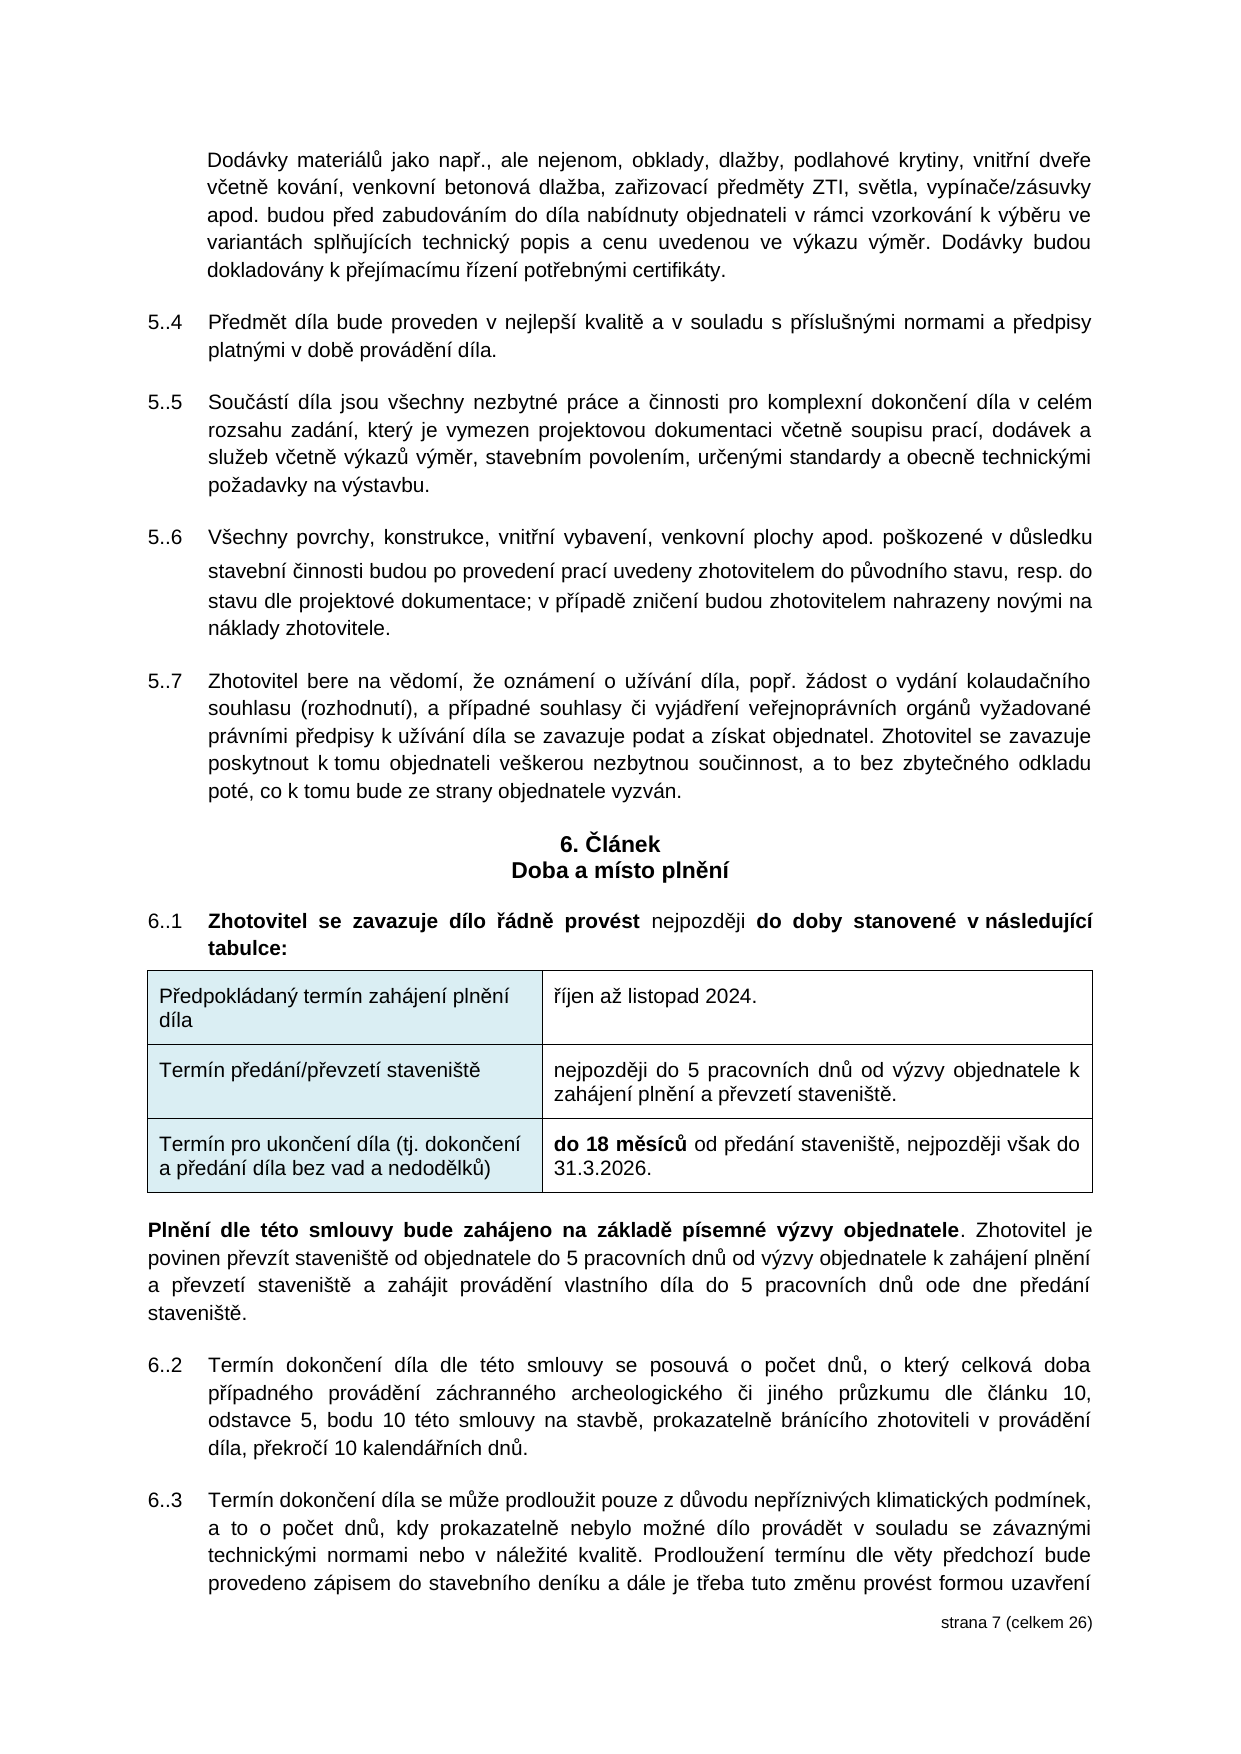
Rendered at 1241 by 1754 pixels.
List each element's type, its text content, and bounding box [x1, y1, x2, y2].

subtitle Zhotovitel se zavazuje dílo řádně provést nejpozději do doby stanovené v následující tabulce: [148, 909, 1092, 960]
subtitle Zhotovitel bere na vědomí, že oznámení o užívání díla, popř. žádost o vydání kolaudačního souhlasu (rozhodnutí), a případné souhlasy či vyjádření veřejnoprávních orgánů vyžadované právními předpisy k užívání díla se zavazuje podat a získat objednatel. Zhotovitel se zavazuje poskytnout k tomu objednateli veškerou nezbytnou součinnost, a to bez zbytečného odkladu poté, co k tomu bude ze strany objednatele vyzván. [148, 668, 1092, 802]
subtitle Doba a místo plnění [148, 857, 1092, 884]
table_header Předpokládaný termín zahájení plnění díla [148, 971, 542, 1044]
subtitle Dodávky materiálů jako např., ale nejenom, obklady, dlažby, podlahové krytiny, vnitřní dveře včetně kování, venkovní betonová dlažba, zařizovací předměty ZTI, světla, vypínače/zásuvky apod. budou před zabudováním do díla nabídnuty objednateli v rámci vzorkování k výběru ve variantách splňujících technický popis a cenu uvedenou ve výkazu výměr. Dodávky budou dokladovány k přejímacímu řízení potřebnými certifikáty. [207, 148, 1092, 282]
table_cell Termín předání/převzetí staveniště [148, 1045, 542, 1118]
subtitle Termín dokončení díla dle této smlouvy se posouvá o počet dnů, o který celková doba případného provádění záchranného archeologického či jiného průzkumu dle článku 10, odstavce 5, bodu 10 této smlouvy na stavbě, prokazatelně bránícího zhotoviteli v provádění díla, překročí 10 kalendářních dnů. [148, 1353, 1092, 1459]
table_header říjen až listopad 2024. [543, 971, 1092, 1044]
table_cell Termín pro ukončení díla (tj. dokončení a předání díla bez vad a nedodělků) [148, 1119, 542, 1192]
text Plnění dle této smlouvy bude zahájeno na základě písemné výzvy objednatele. Zhotovitel je povinen převzít staveniště od objednatele do 5 pracovních dnů od výzvy objednatele k zahájení plnění a převzetí staveniště a zahájit provádění vlastního díla do 5 pracovních dnů ode dne předání staveniště. [148, 1218, 1092, 1324]
subtitle Všechny povrchy, konstrukce, vnitřní vybavení, venkovní plochy apod. poškozené v důsledku stavební činnosti budou po provedení prací uvedeny zhotovitelem do původního stavu, resp. do stavu dle projektové dokumentace; v případě zničení budou zhotovitelem nahrazeny novými na náklady zhotovitele. [148, 525, 1092, 640]
subtitle Součástí díla jsou všechny nezbytné práce a činnosti pro komplexní dokončení díla v celém rozsahu zadání, který je vymezen projektovou dokumentaci včetně soupisu prací, dodávek a služeb včetně výkazů výměr, stavebním povolením, určenými standardy a obecně technickými požadavky na výstavbu. [148, 390, 1092, 497]
table_cell nejpozději do 5 pracovních dnů od výzvy objednatele k zahájení plnění a převzetí staveniště. [543, 1045, 1092, 1118]
subtitle Předmět díla bude proveden v nejlepší kvalitě a v souladu s příslušnými normami a předpisy platnými v době provádění díla. [148, 310, 1092, 362]
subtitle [148, 1488, 1092, 1594]
table_cell do 18 měsíců od předání staveniště, nejpozději však do 31.3.2026. [543, 1119, 1092, 1192]
